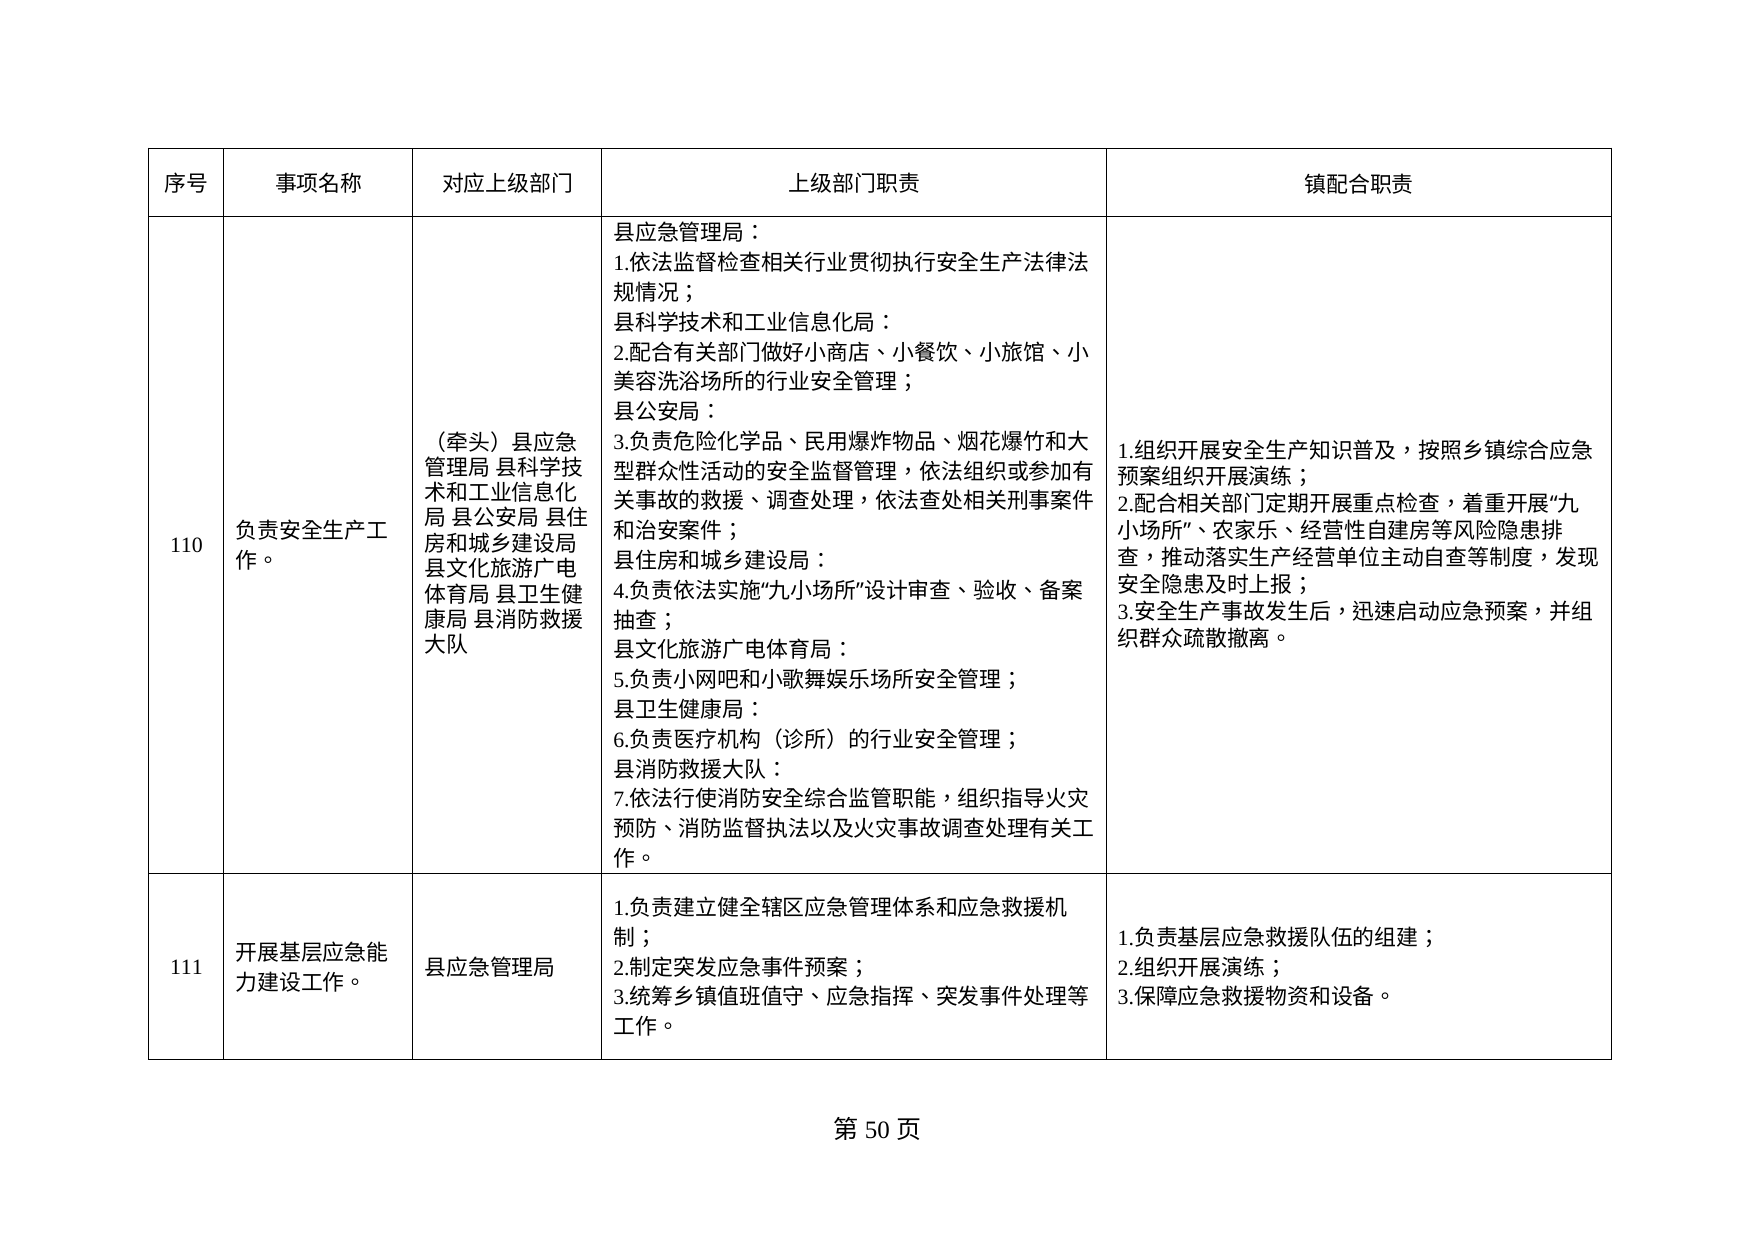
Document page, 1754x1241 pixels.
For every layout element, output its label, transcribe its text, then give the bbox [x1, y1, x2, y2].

table_cell 开展基层应急能力建设工作。 [224, 874, 412, 1059]
table_header 事项名称 [224, 149, 412, 216]
table_cell 111 [149, 874, 223, 1059]
table_cell （牵头）县应急管理局 县科学技术和工业信息化局 县公安局 县住房和城乡建设局 县文化旅游广电体育局 县卫生健康局 县消防救援大队 [413, 217, 601, 873]
table_cell 县应急管理局 [413, 874, 601, 1059]
table_cell 县应急管理局： 1.依法监督检查相关行业贯彻执行安全生产法律法规情况； 县科学技术和工业信息化局： 2.配合有关部门做好小商店、小餐饮、小旅馆、小美容洗浴场所的行业安全管理； 县公安局： 3.负责危险化学品、民用爆炸物品、烟花爆竹和大型群众性活动的安全监督管理，依法组织或参加有关事故的救援、调查处理，依法查处相关刑事案件和治安案件； 县住房和城乡建设局： 4.负责依法实施“九小场所”设计审查、验收、备案抽查； 县文化旅游广电体育局： 5.负责小网吧和小歌舞娱乐场所安全管理； 县卫生健康局： 6.负责医疗机构（诊所）的行业安全管理； 县消防救援大队： 7.依法行使消防安全综合监管职能，组织指导火灾预防、消防监督执法以及火灾事故调查处理有关工作。 [602, 217, 1106, 873]
table_header 序号 [149, 149, 223, 216]
table_header 对应上级部门 [413, 149, 601, 216]
table_cell 1.负责基层应急救援队伍的组建； 2.组织开展演练； 3.保障应急救援物资和设备。 [1107, 874, 1611, 1059]
table_cell 负责安全生产工作。 [224, 217, 412, 873]
table_cell 110 [149, 217, 223, 873]
table_header 镇配合职责 [1107, 149, 1611, 216]
table_cell 1.负责建立健全辖区应急管理体系和应急救援机制； 2.制定突发应急事件预案； 3.统筹乡镇值班值守、应急指挥、突发事件处理等工作。 [602, 874, 1106, 1059]
table_header 上级部门职责 [602, 149, 1106, 216]
table_cell 1.组织开展安全生产知识普及，按照乡镇综合应急预案组织开展演练； 2.配合相关部门定期开展重点检查，着重开展“九小场所”、农家乐、经营性自建房等风险隐患排查，推动落实生产经营单位主动自查等制度，发现安全隐患及时上报； 3.安全生产事故发生后，迅速启动应急预案，并组织群众疏散撤离。 [1107, 217, 1611, 873]
